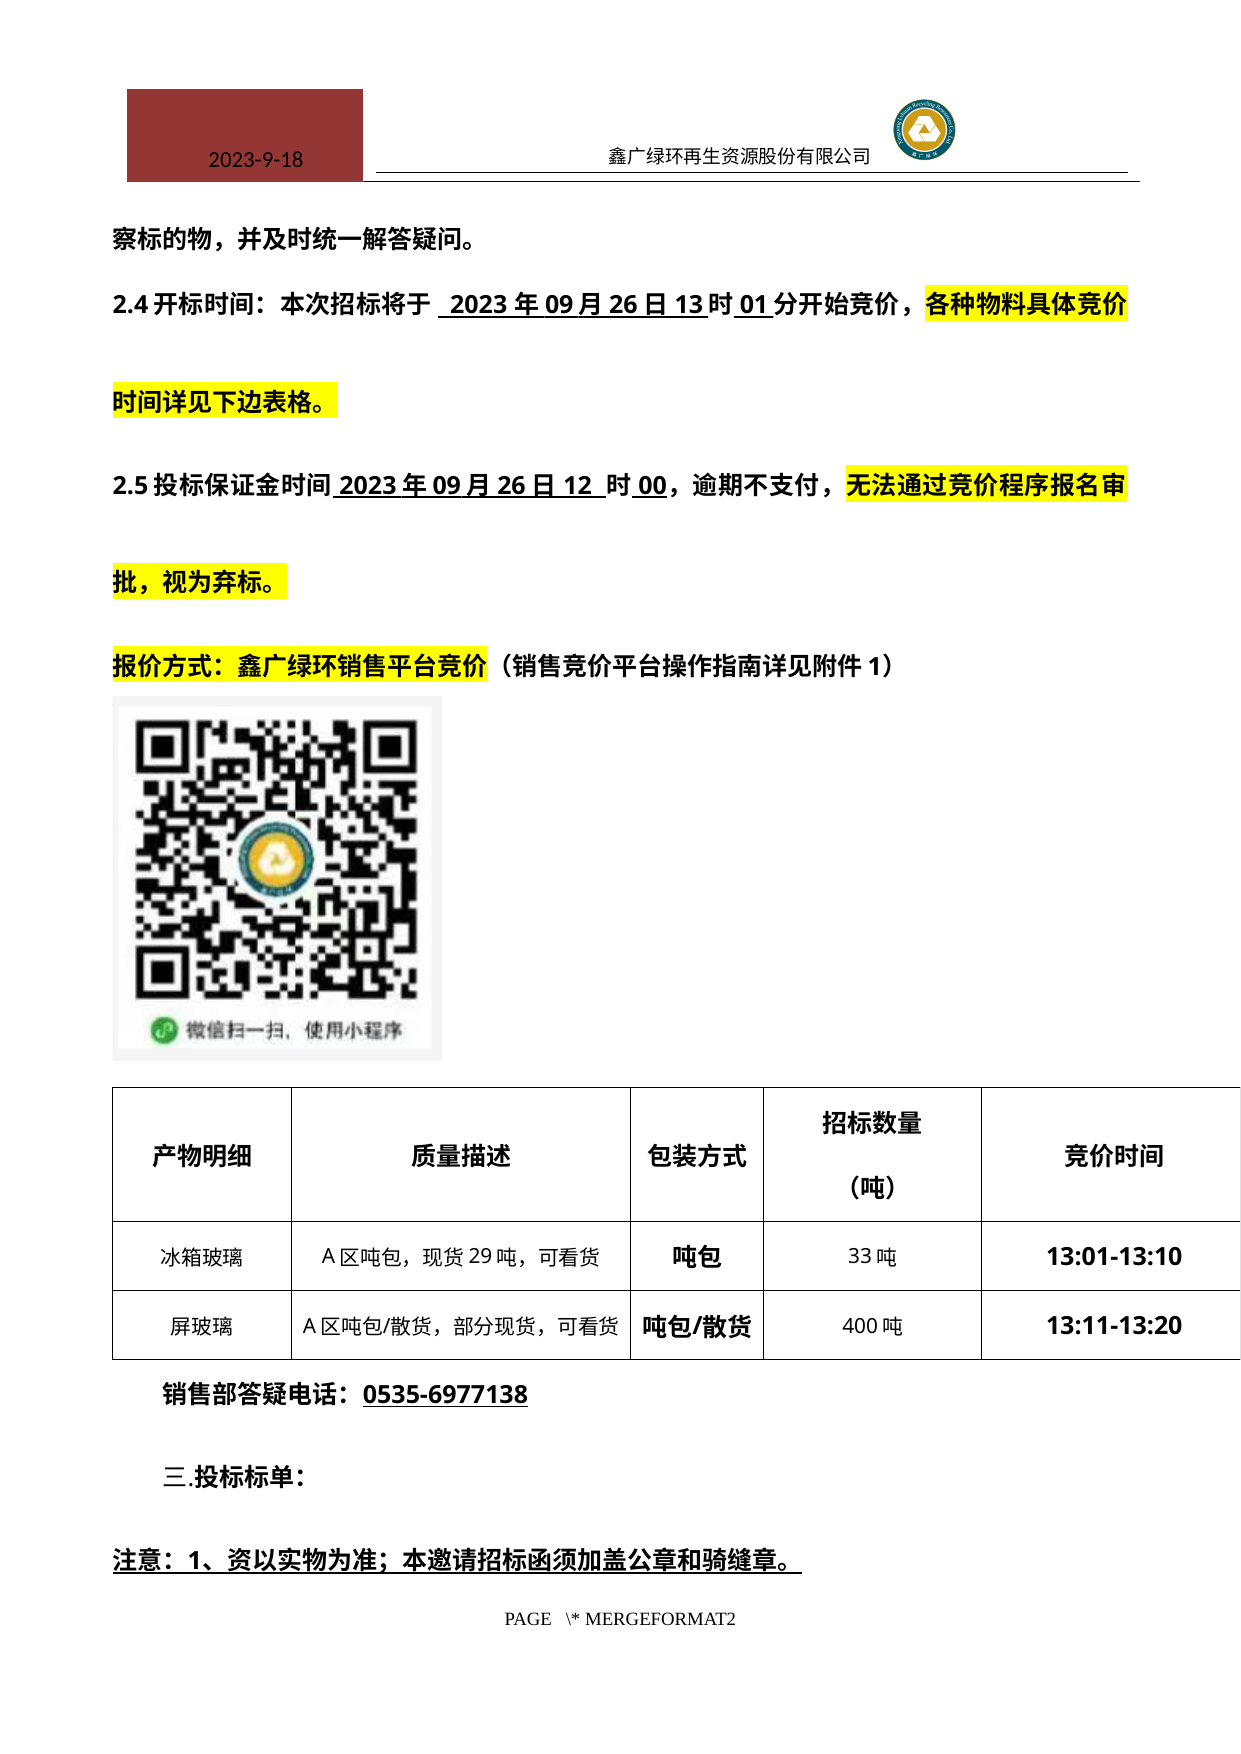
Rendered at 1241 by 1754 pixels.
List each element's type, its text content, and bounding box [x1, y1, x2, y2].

table_cell 33吨 [764, 1222, 981, 1290]
table_cell A区吨包/散货，部分现货，可看货 [292, 1291, 630, 1359]
picture [892, 96, 959, 164]
text 注意：1、资以实物为准；本邀请招标函须加盖公章和骑缝章。 [112, 1526, 1128, 1591]
table_cell 屏玻璃 [113, 1291, 291, 1359]
table_cell 13:11-13:20 [982, 1291, 1240, 1359]
table_header 质量描述 [292, 1088, 630, 1221]
table_header 竞价时间 [982, 1088, 1240, 1221]
text 2.3 组织勘察标的物：销售部将定于 2023 年09月25日 17:00 之前专人负责带领投标方勘察标的物，并及时统一解答疑问。 [112, 205, 1128, 270]
table_cell 400吨 [764, 1291, 981, 1359]
text 销售部答疑电话：0535-6977138 [112, 1360, 1128, 1425]
table_cell 13:01-13:10 [982, 1222, 1240, 1290]
text 三.投标标单： [112, 1443, 1128, 1508]
table_cell 冰箱玻璃 [113, 1222, 291, 1290]
picture [112, 696, 443, 1061]
table_header 产物明细 [113, 1088, 291, 1221]
table_cell 吨包 [631, 1222, 763, 1290]
table_header 包装方式 [631, 1088, 763, 1221]
text 报价方式：鑫广绿环销售平台竞价（销售竞价平台操作指南详见附件1） [112, 632, 1128, 697]
table_header 招标数量 （吨） [764, 1088, 981, 1221]
text 2.4开标时间：本次招标将于 2023 年09月26日 13时 01分开始竞价，各种物料具体竞价时间详见下边表格。 [112, 270, 1128, 433]
table_cell A区吨包，现货29吨，可看货 [292, 1222, 630, 1290]
text 2.5投标保证金时间 2023年09月26日 12 时 00，逾期不支付，无法通过竞价程序报名审批，视为弃标。 [112, 451, 1128, 613]
table_cell 吨包/散货 [631, 1291, 763, 1359]
